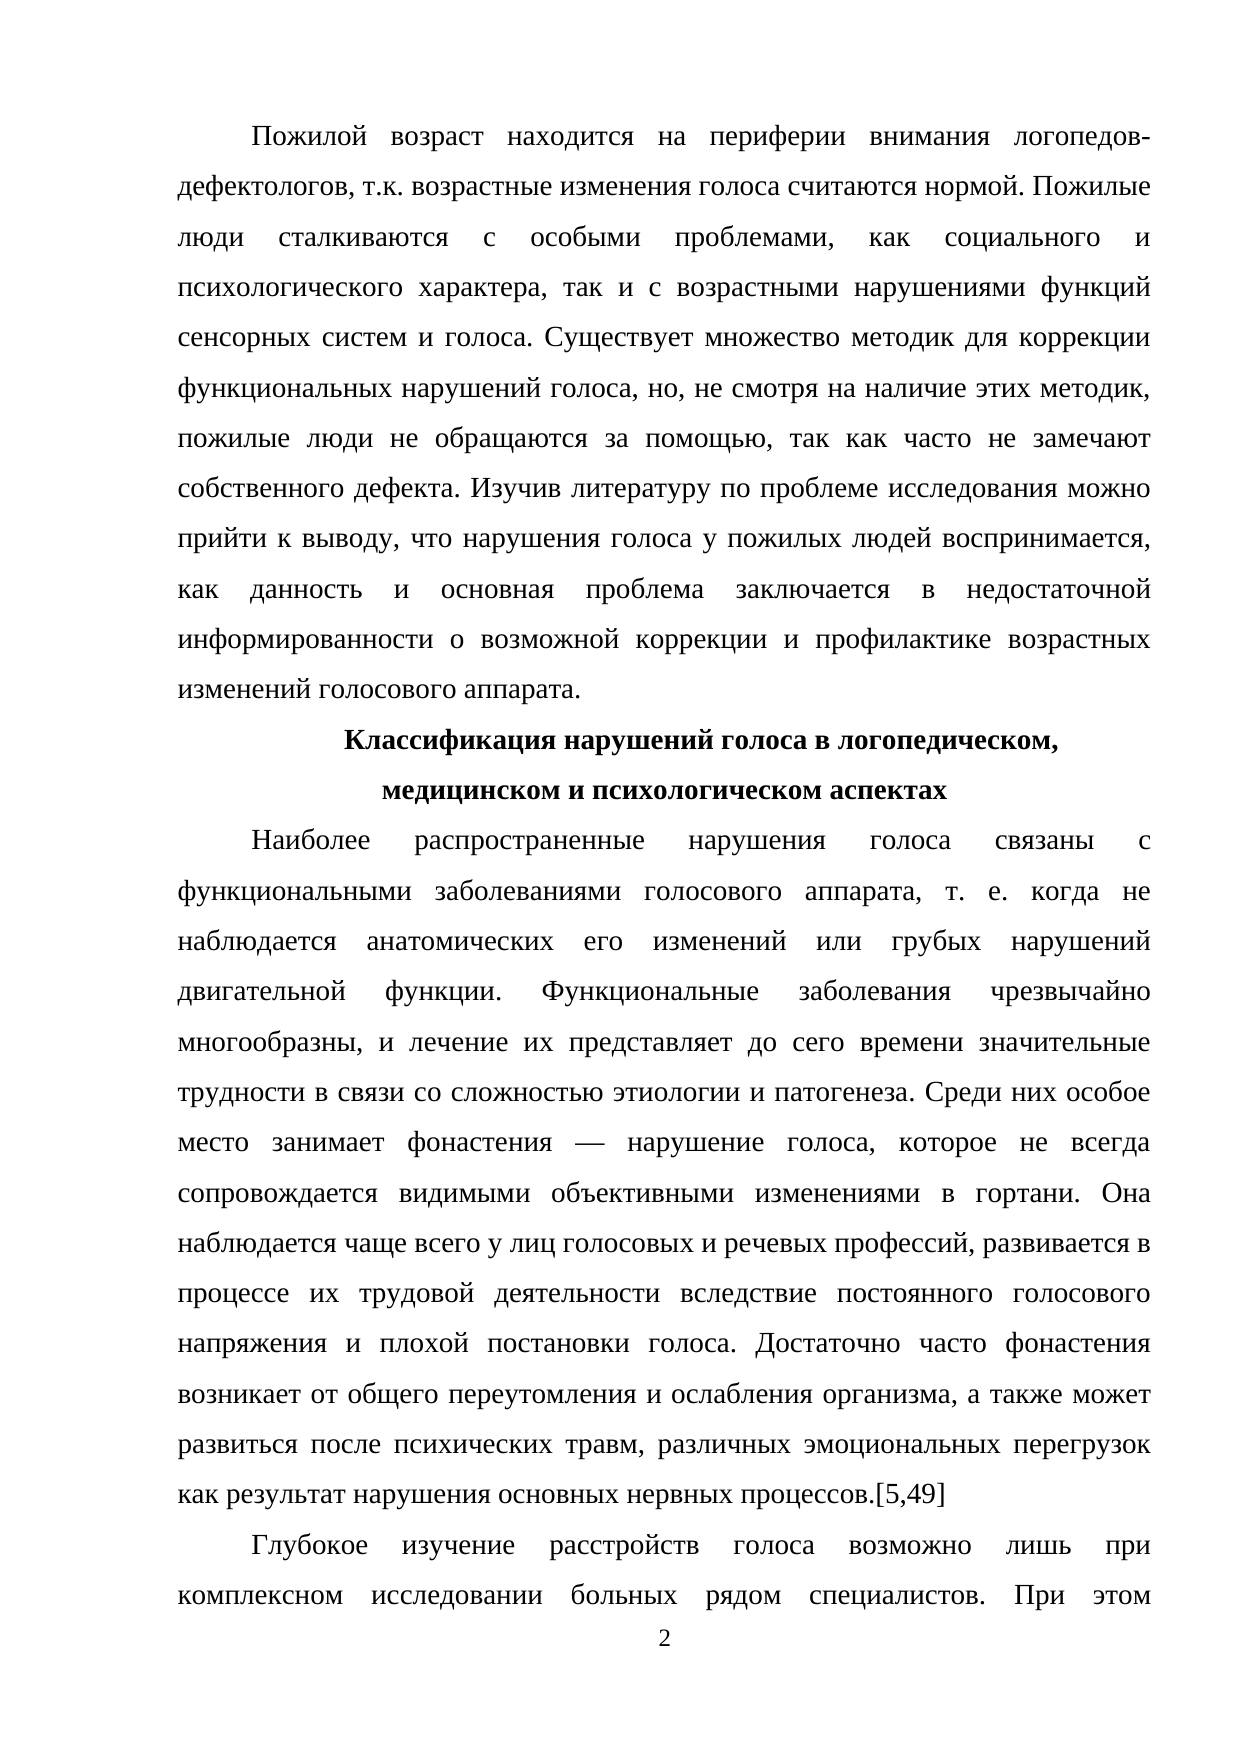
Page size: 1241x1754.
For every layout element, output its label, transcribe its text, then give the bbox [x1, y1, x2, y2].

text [177, 1527, 1152, 1611]
text Классификация нарушений голоса в логопедическом, медицинском и психологическом аспектах [177, 722, 1152, 806]
text Пожилой возраст находится на периферии внимания логопедов-дефектологов, т.к. возрастные изменения голоса считаются нормой. Пожилые люди сталкиваются с особыми проблемами, как социального и психологического характера, так и с возрастными нарушениями функций сенсорных систем и голоса. Существует множество методик для коррекции функциональных нарушений голоса, но, не смотря на наличие этих методик, пожилые люди не обращаются за помощью, так как часто не замечают собственного дефекта. Изучив литературу по проблеме исследования можно прийти к выводу, что нарушения голоса у пожилых людей воспринимается, как данность и основная проблема заключается в недостаточной информированности о возможной коррекции и профилактике возрастных изменений голосового аппарата. [177, 118, 1152, 705]
text Наиболее распространенные нарушения голоса связаны с функциональными заболеваниями голосового аппарата, т. е. когда не наблюдается анатомических его изменений или грубых нарушений двигательной функции. Функциональные заболевания чрезвычайно многообразны, и лечение их представляет до сего времени значительные трудности в связи со сложностью этиологии и патогенеза. Среди них особое место занимает фонастения — нарушение голоса, которое не всегда сопровождается видимыми объективными изменениями в гортани. Она наблюдается чаще всего у лиц голосовых и речевых профессий, развивается в процессе их трудовой деятельности вследствие постоянного голосового напряжения и плохой постановки голоса. Достаточно часто фонастения возникает от общего переутомления и ослабления организма, а также может развиться после психических травм, различных эмоциональных перегрузок как результат нарушения основных нервных процессов.[5,49] [177, 822, 1152, 1510]
